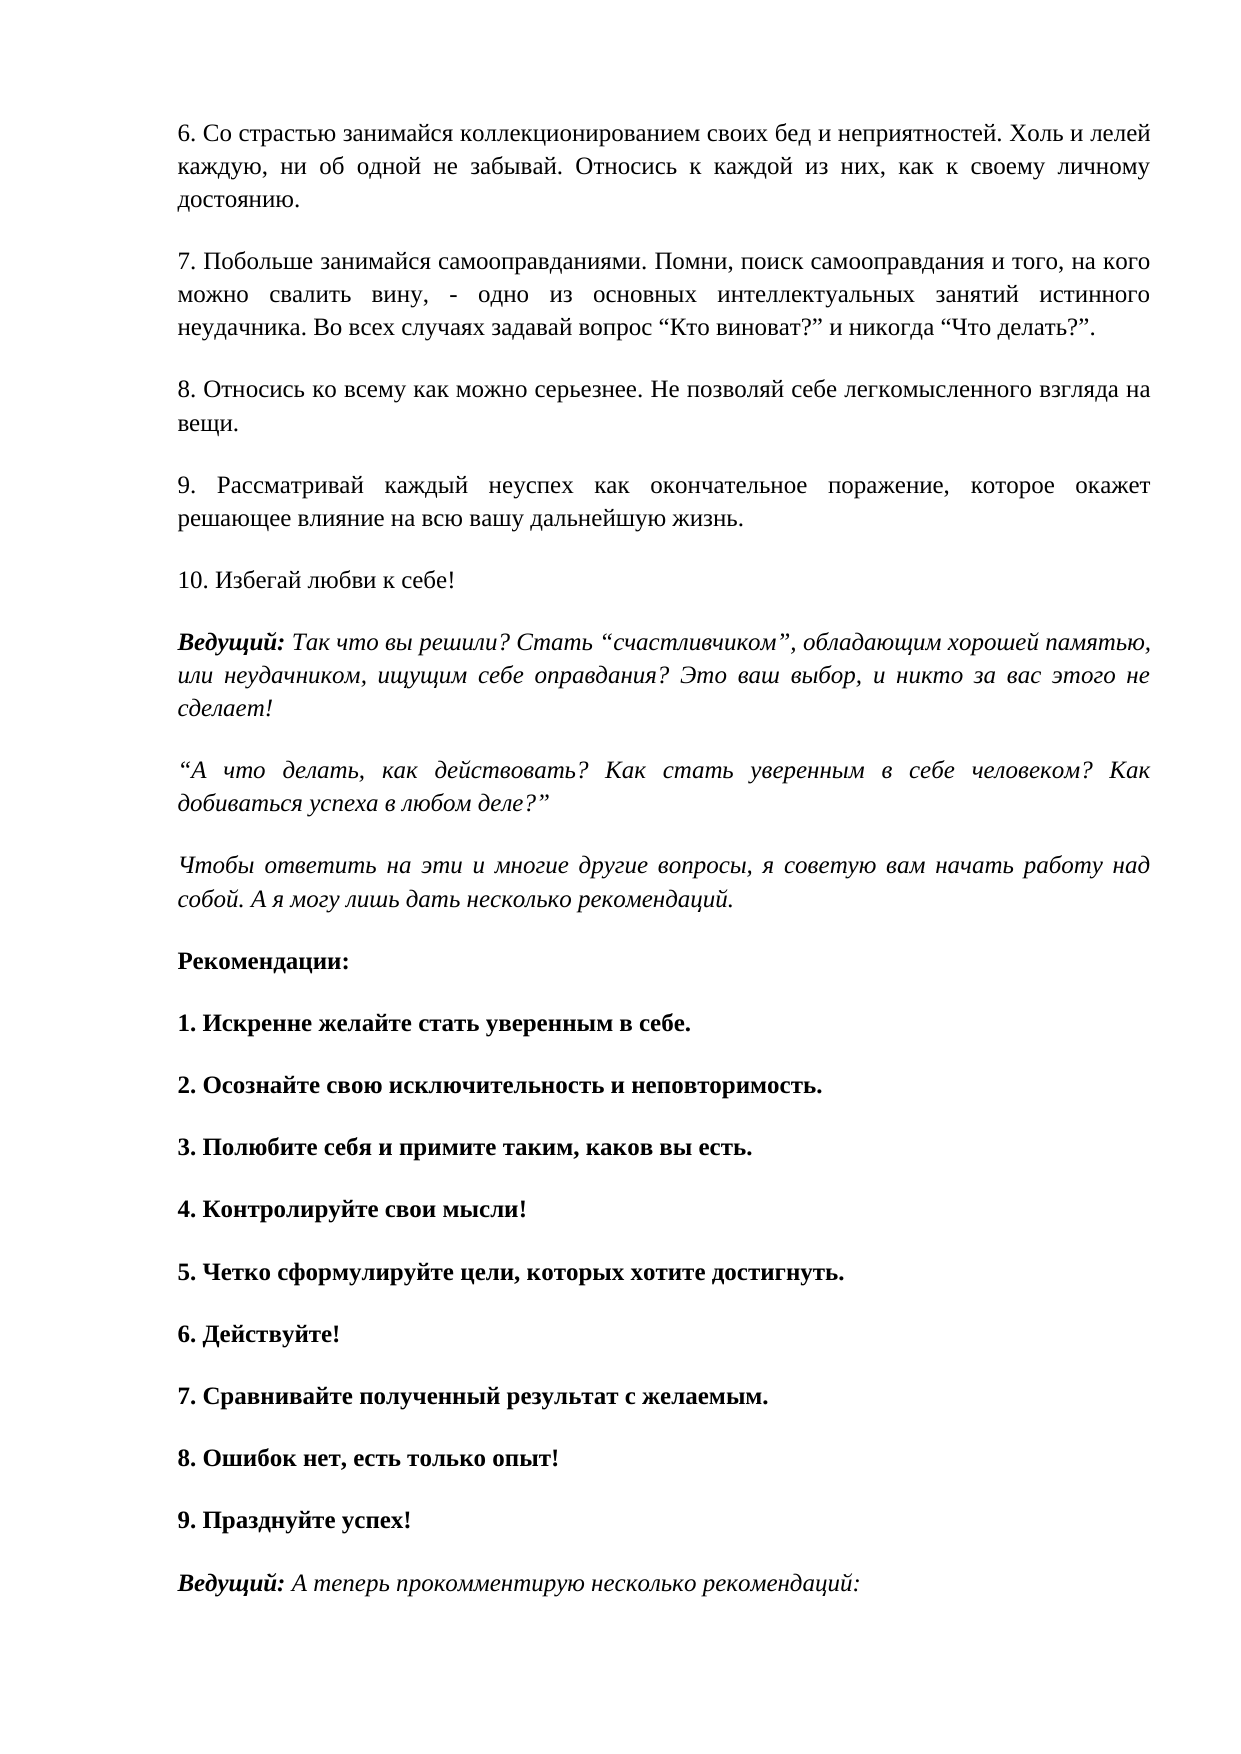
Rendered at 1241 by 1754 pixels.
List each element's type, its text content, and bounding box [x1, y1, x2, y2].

text 7. Побольше занимайся самооправданиями. Помни, поиск самооправдания и того, на кого можно свалить вину, - одно из основных интеллектуальных занятий истинного неудачника. Во всех случаях задавай вопрос “Кто виноват?” и никогда “Что делать?”. [177, 246, 1152, 341]
text 10. Избегай любви к себе! [177, 565, 1152, 594]
text 9. Празднуйте успех! [177, 1506, 1152, 1534]
text Чтобы ответить на эти и многие другие вопросы, я советую вам начать работу над собой. А я могу лишь дать несколько рекомендаций. [177, 851, 1152, 912]
text 6. Со страстью занимайся коллекционированием своих бед и неприятностей. Холь и лелей каждую, ни об одной не забывай. Относись к каждой из них, как к своему личному достоянию. [177, 118, 1152, 213]
text Рекомендации: [177, 946, 1152, 974]
text 5. Четко сформулируйте цели, которых хотите достигнуть. [177, 1257, 1152, 1286]
text 1. Искренне желайте стать уверенным в себе. [177, 1008, 1152, 1037]
text Ведущий: А теперь прокомментирую несколько рекомендаций: [177, 1568, 1152, 1596]
text 9. Рассматривай каждый неуспех как окончательное поражение, которое окажет решающее влияние на всю вашу дальнейшую жизнь. [177, 470, 1152, 532]
text 6. Действуйте! [177, 1319, 1152, 1348]
text 8. Относись ко всему как можно серьезнее. Не позволяй себе легкомысленного взгляда на вещи. [177, 374, 1152, 436]
text 3. Полюбите себя и примите таким, каков вы есть. [177, 1132, 1152, 1161]
text 4. Контролируйте свои мысли! [177, 1194, 1152, 1223]
text 7. Сравнивайте полученный результат с желаемым. [177, 1381, 1152, 1410]
text Ведущий: Так что вы решили? Стать “счастливчиком”, обладающим хорошей памятью, или неудачником, ищущим себе оправдания? Это ваш выбор, и никто за вас этого не сделает! [177, 627, 1152, 722]
text 8. Ошибок нет, есть только опыт! [177, 1443, 1152, 1472]
text “А что делать, как действовать? Как стать уверенным в себе человеком? Как добиваться успеха в любом деле?” [177, 755, 1152, 817]
text 2. Осознайте свою исключительность и неповторимость. [177, 1070, 1152, 1099]
